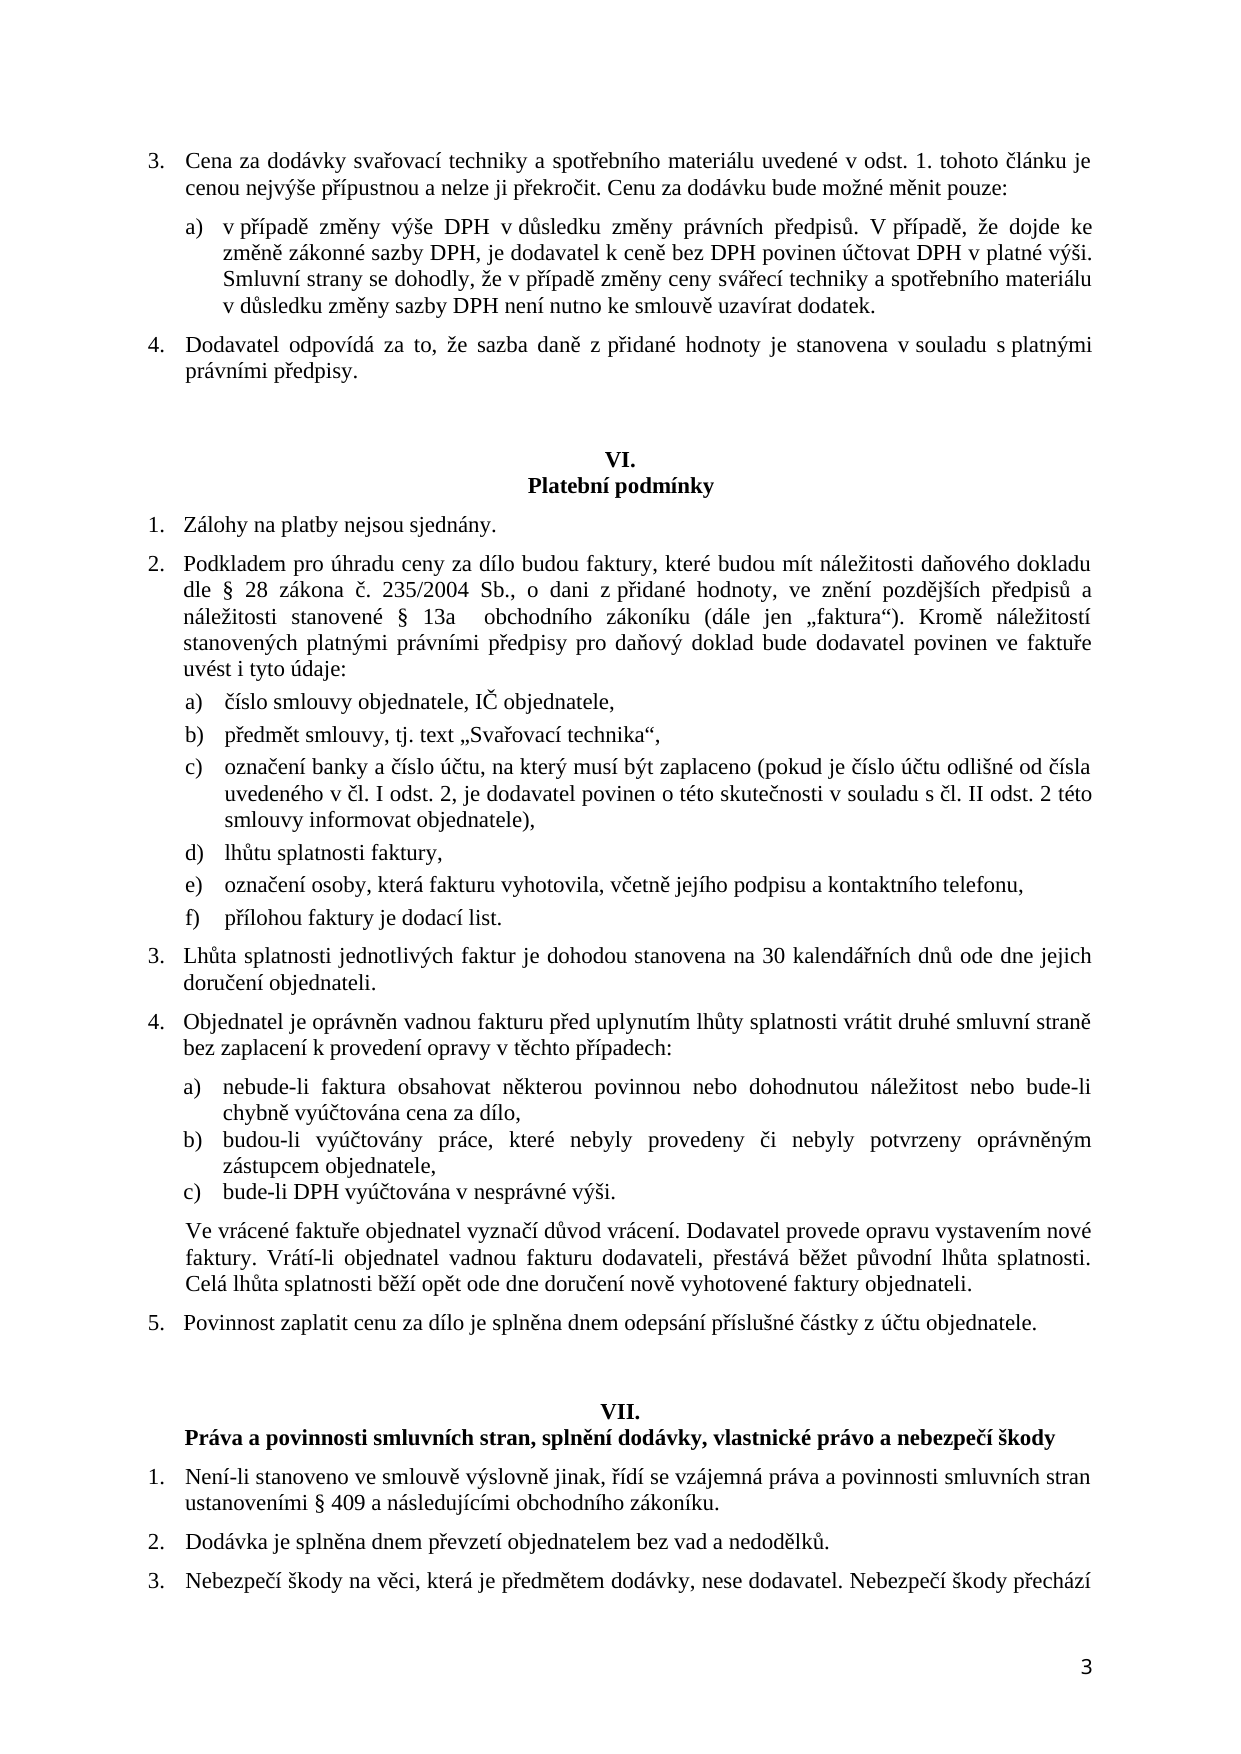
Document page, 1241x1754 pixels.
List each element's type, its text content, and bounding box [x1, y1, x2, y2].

text Ve vrácené faktuře objednatel vyznačí důvod vrácení. Dodavatel provede opravu vystavením nové faktury. Vrátí-li objednatel vadnou fakturu dodavateli, přestává běžet původní lhůta splatnosti. Celá lhůta splatnosti běží opět ode dne doručení nově vyhotovené faktury objednateli. [185, 1217, 1093, 1296]
list Není-li stanoveno ve smlouvě výslovně jinak, řídí se vzájemná práva a povinnosti smluvních stran ustanoveními § 409 a následujícími obchodního zákoníku. [148, 1463, 1093, 1516]
list Zálohy na platby nejsou sjednány. [148, 511, 1093, 537]
list Cena za dodávky svařovací techniky a spotřebního materiálu uvedené v odst. 1. tohoto článku je cenou nejvýše přípustnou a nelze ji překročit. Cenu za dodávku bude možné měnit pouze: [148, 148, 1093, 200]
list Dodavatel odpovídá za to, že sazba daně z přidané hodnoty je stanovena v souladu s platnými právními předpisy. [148, 331, 1093, 383]
list Povinnost zaplatit cenu za dílo je splněna dnem odepsání příslušné částky z účtu objednatele. [148, 1309, 1093, 1335]
list označení osoby, která fakturu vyhotovila, včetně jejího podpisu a kontaktního telefonu, [185, 871, 1093, 897]
list číslo smlouvy objednatele, IČ objednatele, [185, 688, 1093, 714]
text VI. [148, 446, 1093, 472]
text Platební podmínky [149, 472, 1093, 499]
list lhůtu splatnosti faktury, [185, 838, 1093, 865]
list Dodávka je splněna dnem převzetí objednatelem bez vad a nedodělků. [148, 1528, 1093, 1554]
list v případě změny výše DPH v důsledku změny právních předpisů. V případě, že dojde ke změně zákonné sazby DPH, je dodavatel k ceně bez DPH povinen účtovat DPH v platné výši. Smluvní strany se dohodly, že v případě změny ceny svářecí techniky a spotřebního materiálu v důsledku změny sazby DPH není nutno ke smlouvě uzavírat dodatek. [185, 213, 1093, 318]
text VII. [148, 1398, 1093, 1424]
list přílohou faktury je dodací list. [185, 904, 1093, 930]
list Podkladem pro úhradu ceny za dílo budou faktury, které budou mít náležitosti daňového dokladu dle § 28 zákona č. 235/2004 Sb., o dani z přidané hodnoty, ve znění pozdějších předpisů a náležitosti stanovené § 13a obchodního zákoníku (dále jen „faktura“). Kromě náležitostí stanovených platnými právními předpisy pro daňový doklad bude dodavatel povinen ve faktuře uvést i tyto údaje: [148, 550, 1093, 682]
text Práva a povinnosti smluvních stran, splnění dodávky, vlastnické právo a nebezpečí škody [148, 1424, 1093, 1450]
list Objednatel je oprávněn vadnou fakturu před uplynutím lhůty splatnosti vrátit druhé smluvní straně bez zaplacení k provedení opravy v těchto případech: [148, 1008, 1093, 1061]
list nebude-li faktura obsahovat některou povinnou nebo dohodnutou náležitost nebo bude-li chybně vyúčtována cena za dílo, [183, 1073, 1093, 1126]
list budou-li vyúčtovány práce, které nebyly provedeny či nebyly potvrzeny oprávněným zástupcem objednatele, [183, 1126, 1093, 1178]
list Lhůta splatnosti jednotlivých faktur je dohodou stanovena na 30 kalendářních dnů ode dne jejich doručení objednateli. [148, 943, 1093, 995]
list označení banky a číslo účtu, na který musí být zaplaceno (pokud je číslo účtu odlišné od čísla uvedeného v čl. I odst. 2, je dodavatel povinen o této skutečnosti v souladu s čl. II odst. 2 této smlouvy informovat objednatele), [185, 753, 1093, 832]
list předmět smlouvy, tj. text „Svařovací technika“, [185, 721, 1093, 747]
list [148, 1567, 1093, 1593]
list bude-li DPH vyúčtována v nesprávné výši. [183, 1178, 1093, 1205]
